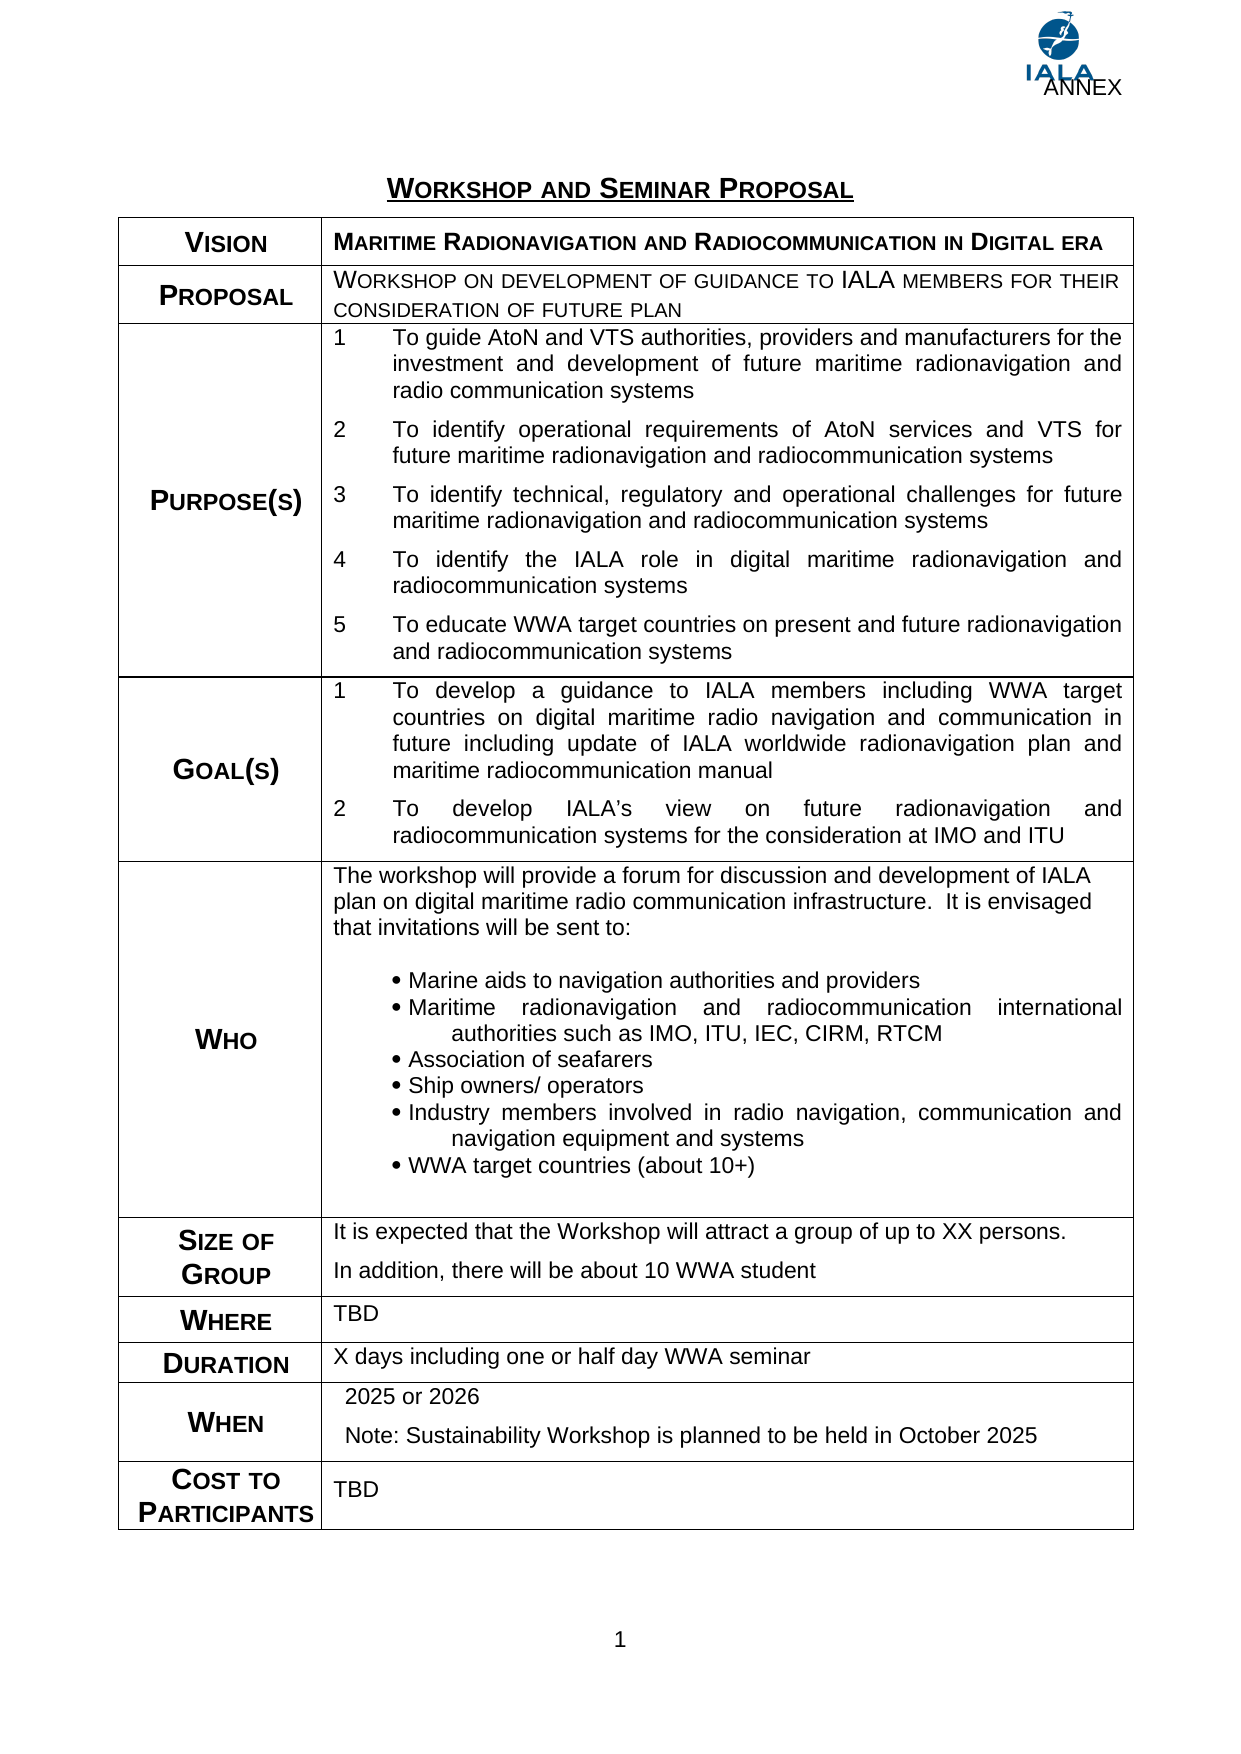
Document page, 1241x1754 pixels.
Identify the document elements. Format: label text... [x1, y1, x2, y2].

text Workshop and Seminar Proposal [118, 171, 1122, 205]
table_cell It is expected that the Workshop will attract a group of up to XX persons. In addition, there will be about 10 WWA student [322, 1218, 1133, 1296]
table_cell Workshop on development of guidance to IALA members for their consideration of future plan [322, 266, 1133, 323]
table_cell Proposal [119, 266, 321, 323]
table_cell TBD [322, 1462, 1133, 1529]
table_header Vision [119, 218, 321, 264]
picture [1011, 3, 1106, 96]
table_cell To guide AtoN and VTS authorities, providers and manufacturers for the investment and development of future maritime radionavigation and radio communication systems To identify operational requirements of AtoN services and VTS for future maritime radionavigation and radiocommunication systems To identify technical, regulatory and operational challenges for future maritime radionavigation and radiocommunication systems To identify the IALA role in digital maritime radionavigation and radiocommunication systems To educate WWA target countries on present and future radionavigation and radiocommunication systems [322, 324, 1133, 676]
table_cell Purpose(s) [119, 324, 321, 676]
table_cell Size of Group [119, 1218, 321, 1296]
table_cell X days including one or half day WWA seminar [322, 1343, 1133, 1382]
table_cell When [119, 1383, 321, 1461]
table_header Maritime Radionavigation and Radiocommunication in Digital era [322, 218, 1133, 264]
table_cell TBD [322, 1297, 1133, 1342]
table_cell The workshop will provide a forum for discussion and development of IALA plan on digital maritime radio communication infrastructure. It is envisaged that invitations will be sent to: Marine aids to navigation authorities and providers Maritime radionavigation and radiocommunication international authorities such as IMO, ITU, IEC, CIRM, RTCM Association of seafarers Ship owners/ operators Industry members involved in radio navigation, communication and navigation equipment and systems WWA target countries (about 10+) [322, 862, 1133, 1217]
table_cell To develop a guidance to IALA members including WWA target countries on digital maritime radio navigation and communication in future including update of IALA worldwide radionavigation plan and maritime radiocommunication manual To develop IALA’s view on future radionavigation and radiocommunication systems for the consideration at IMO and ITU [322, 678, 1133, 861]
table_cell 2025 or 2026 Note: Sustainability Workshop is planned to be held in October 2025 [322, 1383, 1133, 1461]
table_cell Duration [119, 1343, 321, 1382]
table_cell Who [119, 862, 321, 1217]
table_cell Where [119, 1297, 321, 1342]
table_cell Goal(s) [119, 678, 321, 861]
table_cell Cost to Participants [119, 1462, 321, 1529]
